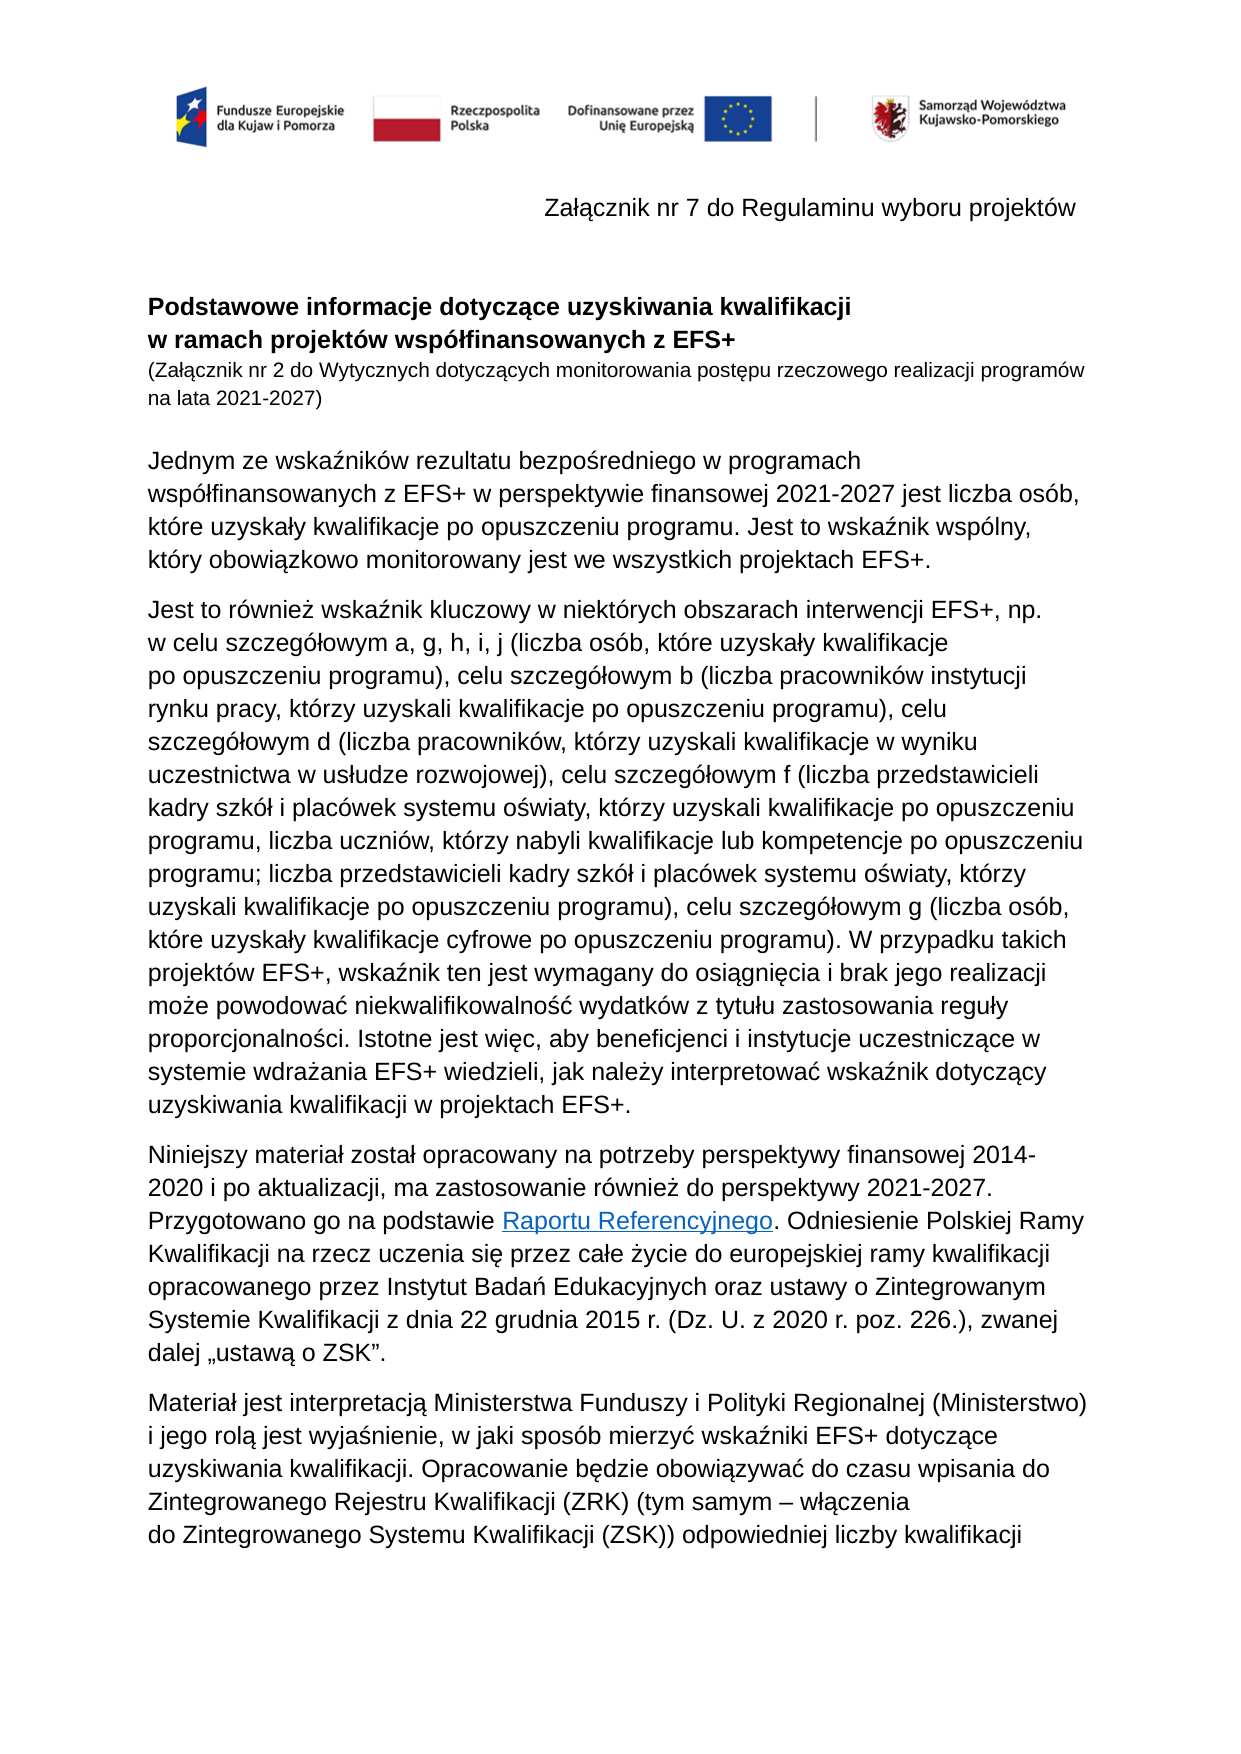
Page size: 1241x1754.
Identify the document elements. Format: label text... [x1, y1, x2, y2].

text Niniejszy materiał został opracowany na potrzeby perspektywy finansowej 2014-2020 i po aktualizacji, ma zastosowanie również do perspektywy 2021-2027. Przygotowano go na podstawie Raportu Referencyjnego. Odniesienie Polskiej Ramy Kwalifikacji na rzecz uczenia się przez całe życie do europejskiej ramy kwalifikacji opracowanego przez Instytut Badań Edukacyjnych oraz ustawy o Zintegrowanym Systemie Kwalifikacji z dnia 22 grudnia 2015 r. (Dz. U. z 2020 r. poz. 226.), zwanej dalej „ustawą o ZSK”. [148, 1140, 1093, 1367]
text Jest to również wskaźnik kluczowy w niektórych obszarach interwencji EFS+, np. w celu szczegółowym a, g, h, i, j (liczba osób, które uzyskały kwalifikacje po opuszczeniu programu), celu szczegółowym b (liczba pracowników instytucji rynku pracy, którzy uzyskali kwalifikacje po opuszczeniu programu), celu szczegółowym d (liczba pracowników, którzy uzyskali kwalifikacje w wyniku uczestnictwa w usłudze rozwojowej), celu szczegółowym f (liczba przedstawicieli kadry szkół i placówek systemu oświaty, którzy uzyskali kwalifikacje po opuszczeniu programu, liczba uczniów, którzy nabyli kwalifikacje lub kompetencje po opuszczeniu programu; liczba przedstawicieli kadry szkół i placówek systemu oświaty, którzy uzyskali kwalifikacje po opuszczeniu programu), celu szczegółowym g (liczba osób, które uzyskały kwalifikacje cyfrowe po opuszczeniu programu). W przypadku takich projektów EFS+, wskaźnik ten jest wymagany do osiągnięcia i brak jego realizacji może powodować niekwalifikowalność wydatków z tytułu zastosowania reguły proporcjonalności. Istotne jest więc, aby beneficjenci i instytucje uczestniczące w systemie wdrażania EFS+ wiedzieli, jak należy interpretować wskaźnik dotyczący uzyskiwania kwalifikacji w projektach EFS+. [148, 595, 1093, 1119]
text Podstawowe informacje dotyczące uzyskiwania kwalifikacji [148, 292, 1093, 321]
picture [147, 73, 1093, 162]
text (Załącznik nr 2 do Wytycznych dotyczących monitorowania postępu rzeczowego realizacji programów na lata 2021-2027) [148, 358, 1093, 410]
text Załącznik nr 7 do Regulaminu wyboru projektów [443, 193, 1093, 222]
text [148, 1388, 1093, 1549]
text Jednym ze wskaźników rezultatu bezpośredniego w programach współfinansowanych z EFS+ w perspektywie finansowej 2021-2027 jest liczba osób, które uzyskały kwalifikacje po opuszczeniu programu. Jest to wskaźnik wspólny, który obowiązkowo monitorowany jest we wszystkich projektach EFS+. [148, 446, 1093, 574]
text w ramach projektów współfinansowanych z EFS+ [148, 325, 1093, 354]
